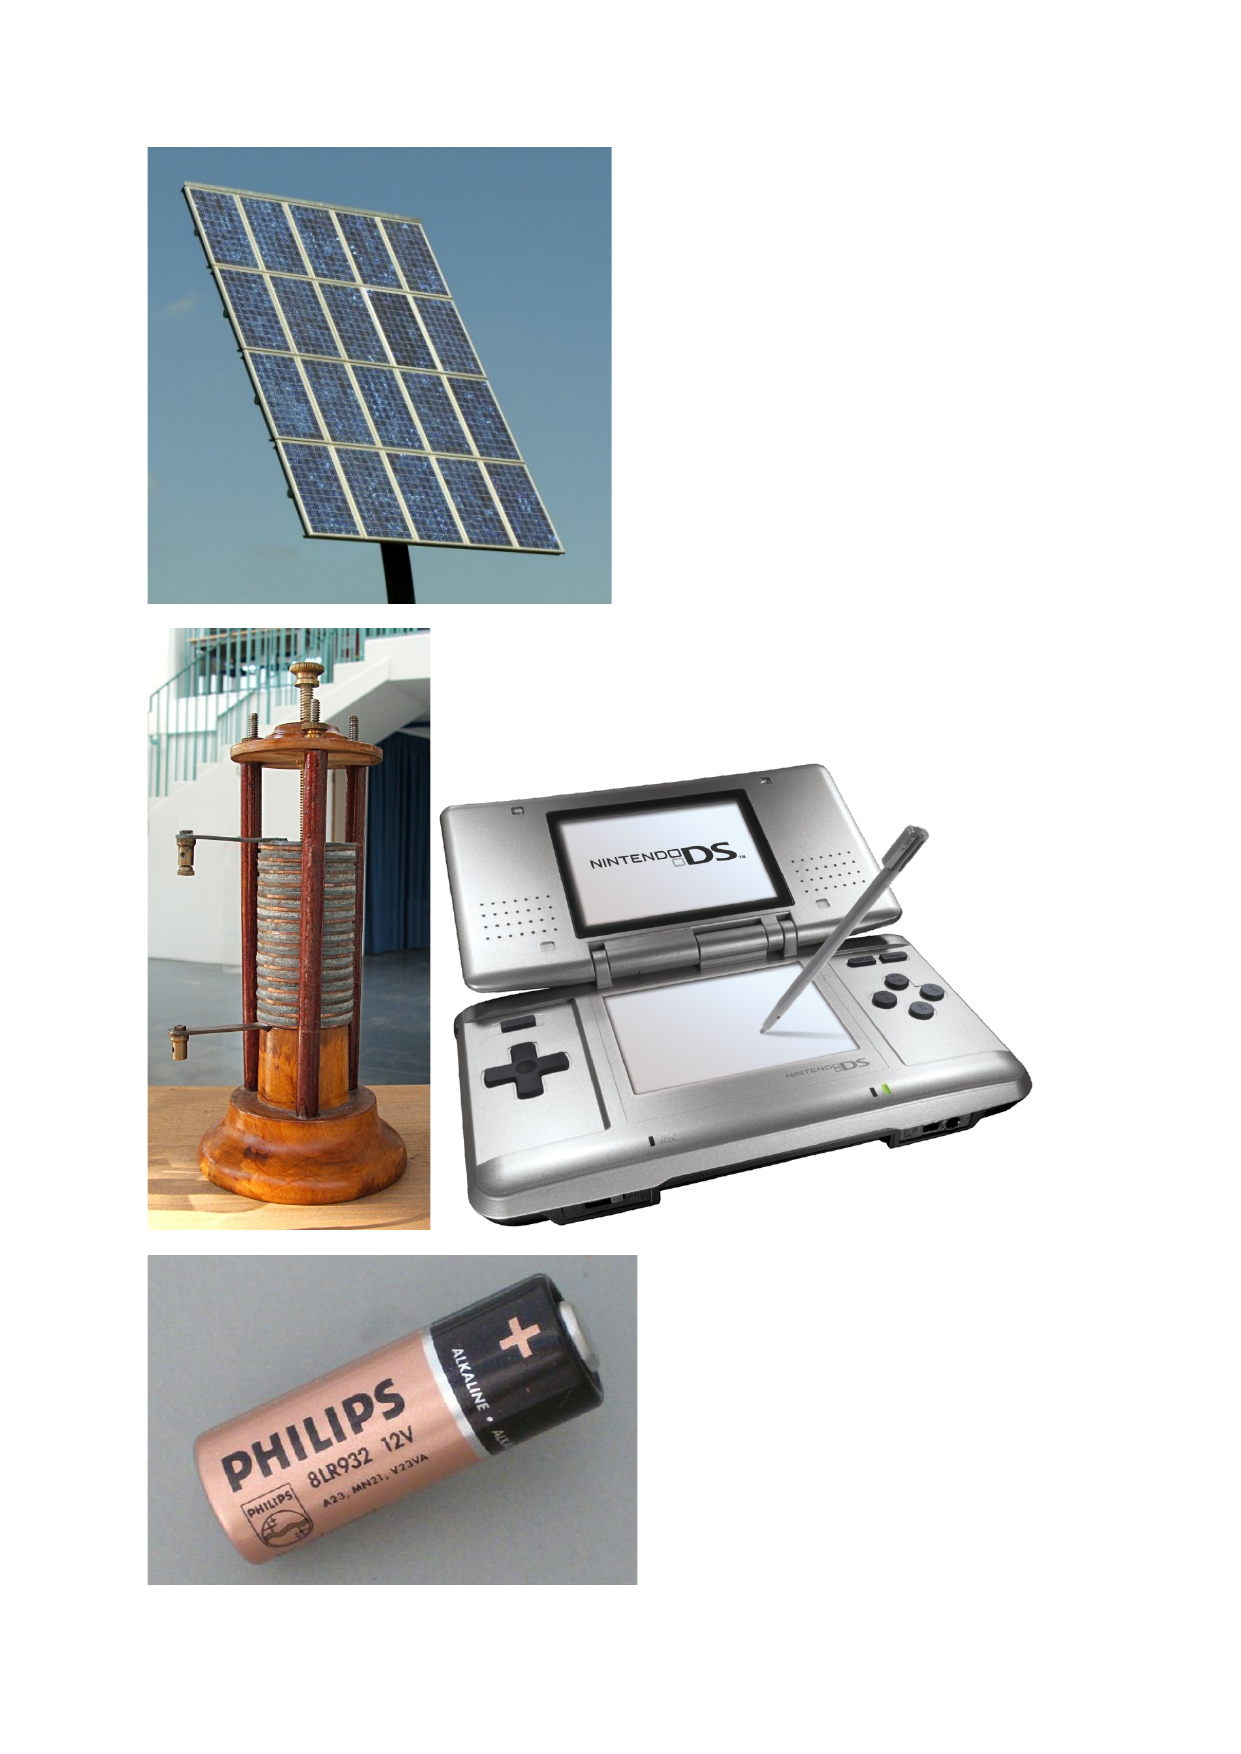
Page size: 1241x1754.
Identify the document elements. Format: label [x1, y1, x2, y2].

picture [147, 628, 431, 1230]
picture [147, 1255, 638, 1585]
picture [147, 147, 612, 604]
picture [435, 761, 1035, 1230]
